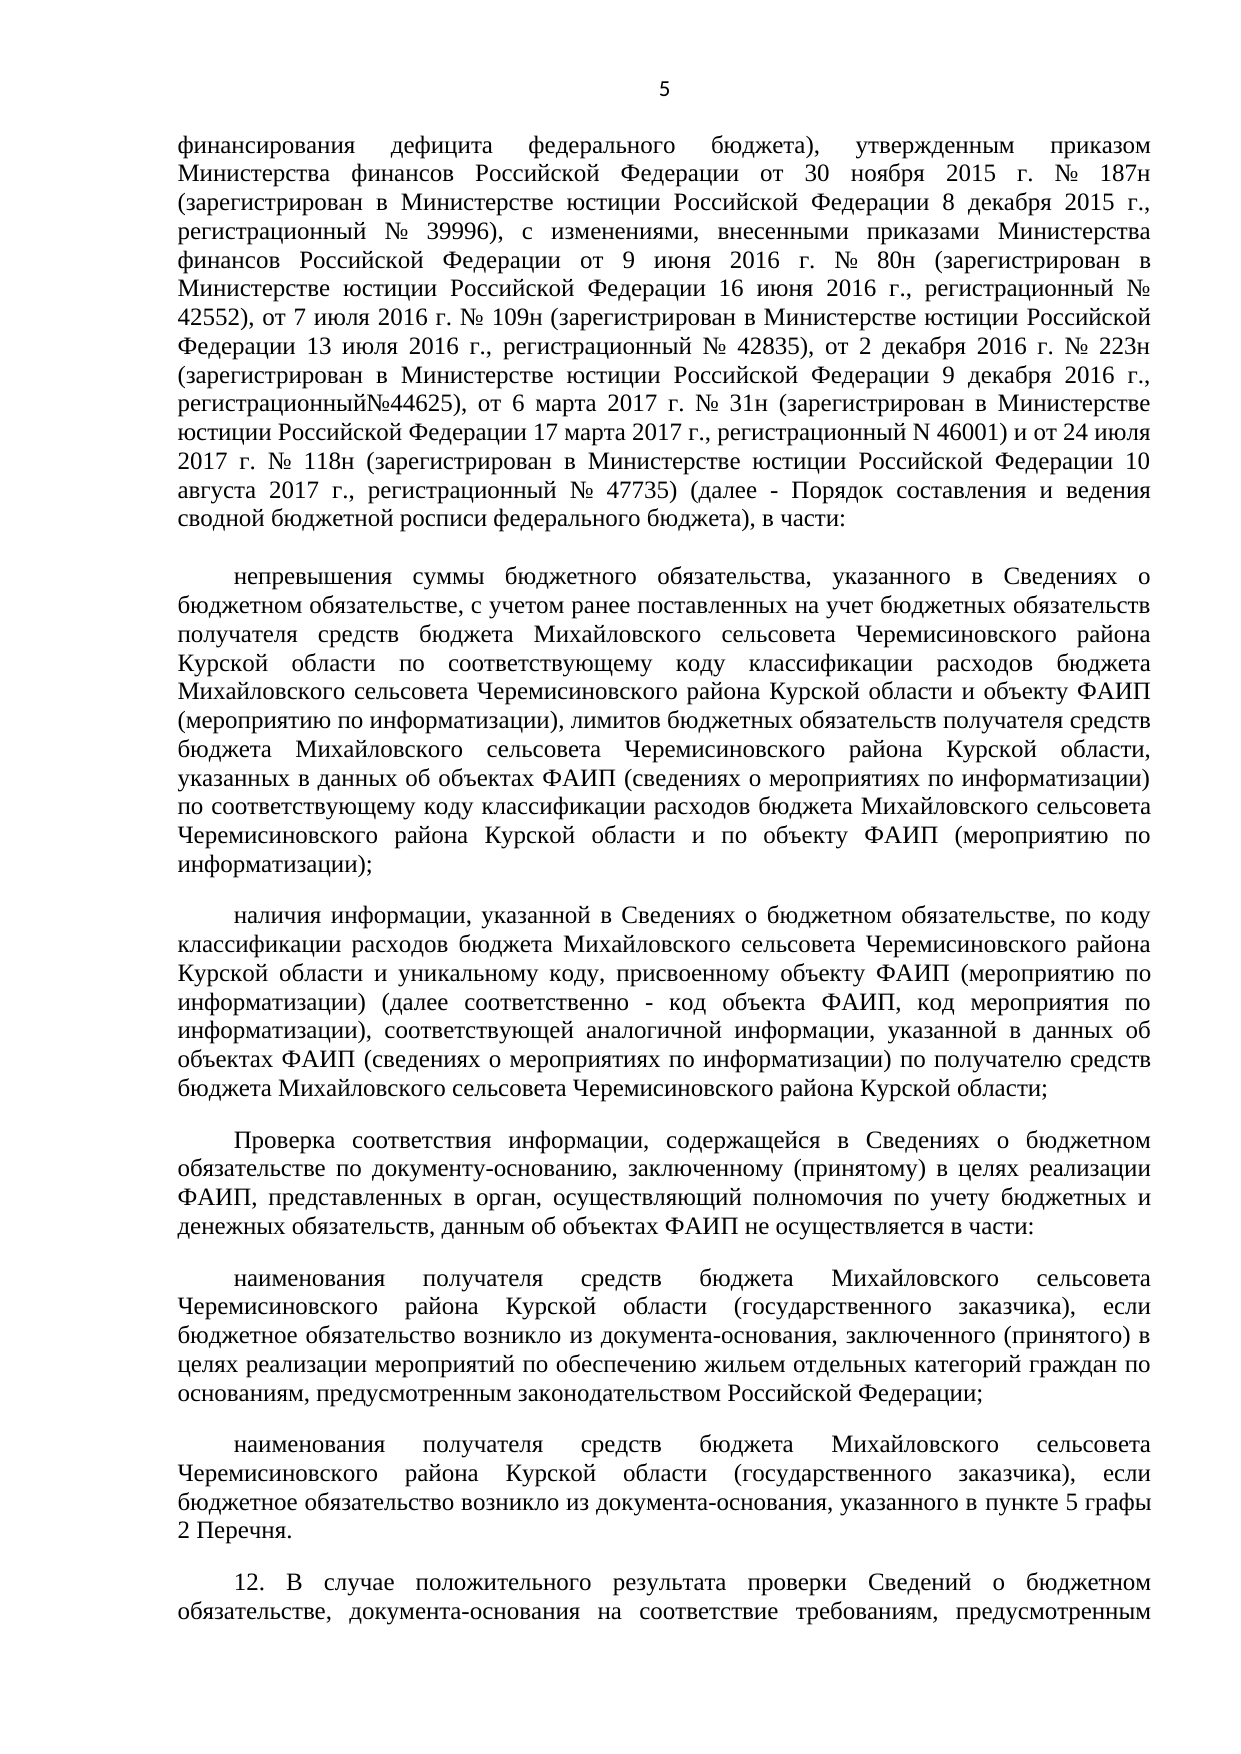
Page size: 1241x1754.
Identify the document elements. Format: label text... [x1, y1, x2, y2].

text наличия информации, указанной в Сведениях о бюджетном обязательстве, по коду классификации расходов бюджета Михайловского сельсовета Черемисиновского района Курской области и уникальному коду, присвоенному объекту ФАИП (мероприятию по информатизации) (далее соответственно - код объекта ФАИП, код мероприятия по информатизации), соответствующей аналогичной информации, указанной в данных об объектах ФАИП (сведениях о мероприятиях по информатизации) по получателю средств бюджета Михайловского сельсовета Черемисиновского района Курской области; [177, 901, 1152, 1102]
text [177, 1567, 1152, 1625]
text наименования получателя средств бюджета Михайловского сельсовета Черемисиновского района Курской области (государственного заказчика), если бюджетное обязательство возникло из документа-основания, указанного в пункте 5 графы 2 Перечня. [177, 1429, 1152, 1544]
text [177, 130, 1152, 532]
text наименования получателя средств бюджета Михайловского сельсовета Черемисиновского района Курской области (государственного заказчика), если бюджетное обязательство возникло из документа-основания, заключенного (принятого) в целях реализации мероприятий по обеспечению жильем отдельных категорий граждан по основаниям, предусмотренным законодательством Российской Федерации; [177, 1263, 1152, 1406]
text непревышения суммы бюджетного обязательства, указанного в Сведениях о бюджетном обязательстве, с учетом ранее поставленных на учет бюджетных обязательств получателя средств бюджета Михайловского сельсовета Черемисиновского района Курской области по соответствующему коду классификации расходов бюджета Михайловского сельсовета Черемисиновского района Курской области и объекту ФАИП (мероприятию по информатизации), лимитов бюджетных обязательств получателя средств бюджета Михайловского сельсовета Черемисиновского района Курской области, указанных в данных об объектах ФАИП (сведениях о мероприятиях по информатизации) по соответствующему коду классификации расходов бюджета Михайловского сельсовета Черемисиновского района Курской области и по объекту ФАИП (мероприятию по информатизации); [177, 561, 1152, 878]
text Проверка соответствия информации, содержащейся в Сведениях о бюджетном обязательстве по документу-основанию, заключенному (принятому) в целях реализации ФАИП, представленных в орган, осуществляющий полномочия по учету бюджетных и денежных обязательств, данным об объектах ФАИП не осуществляется в части: [177, 1125, 1152, 1240]
